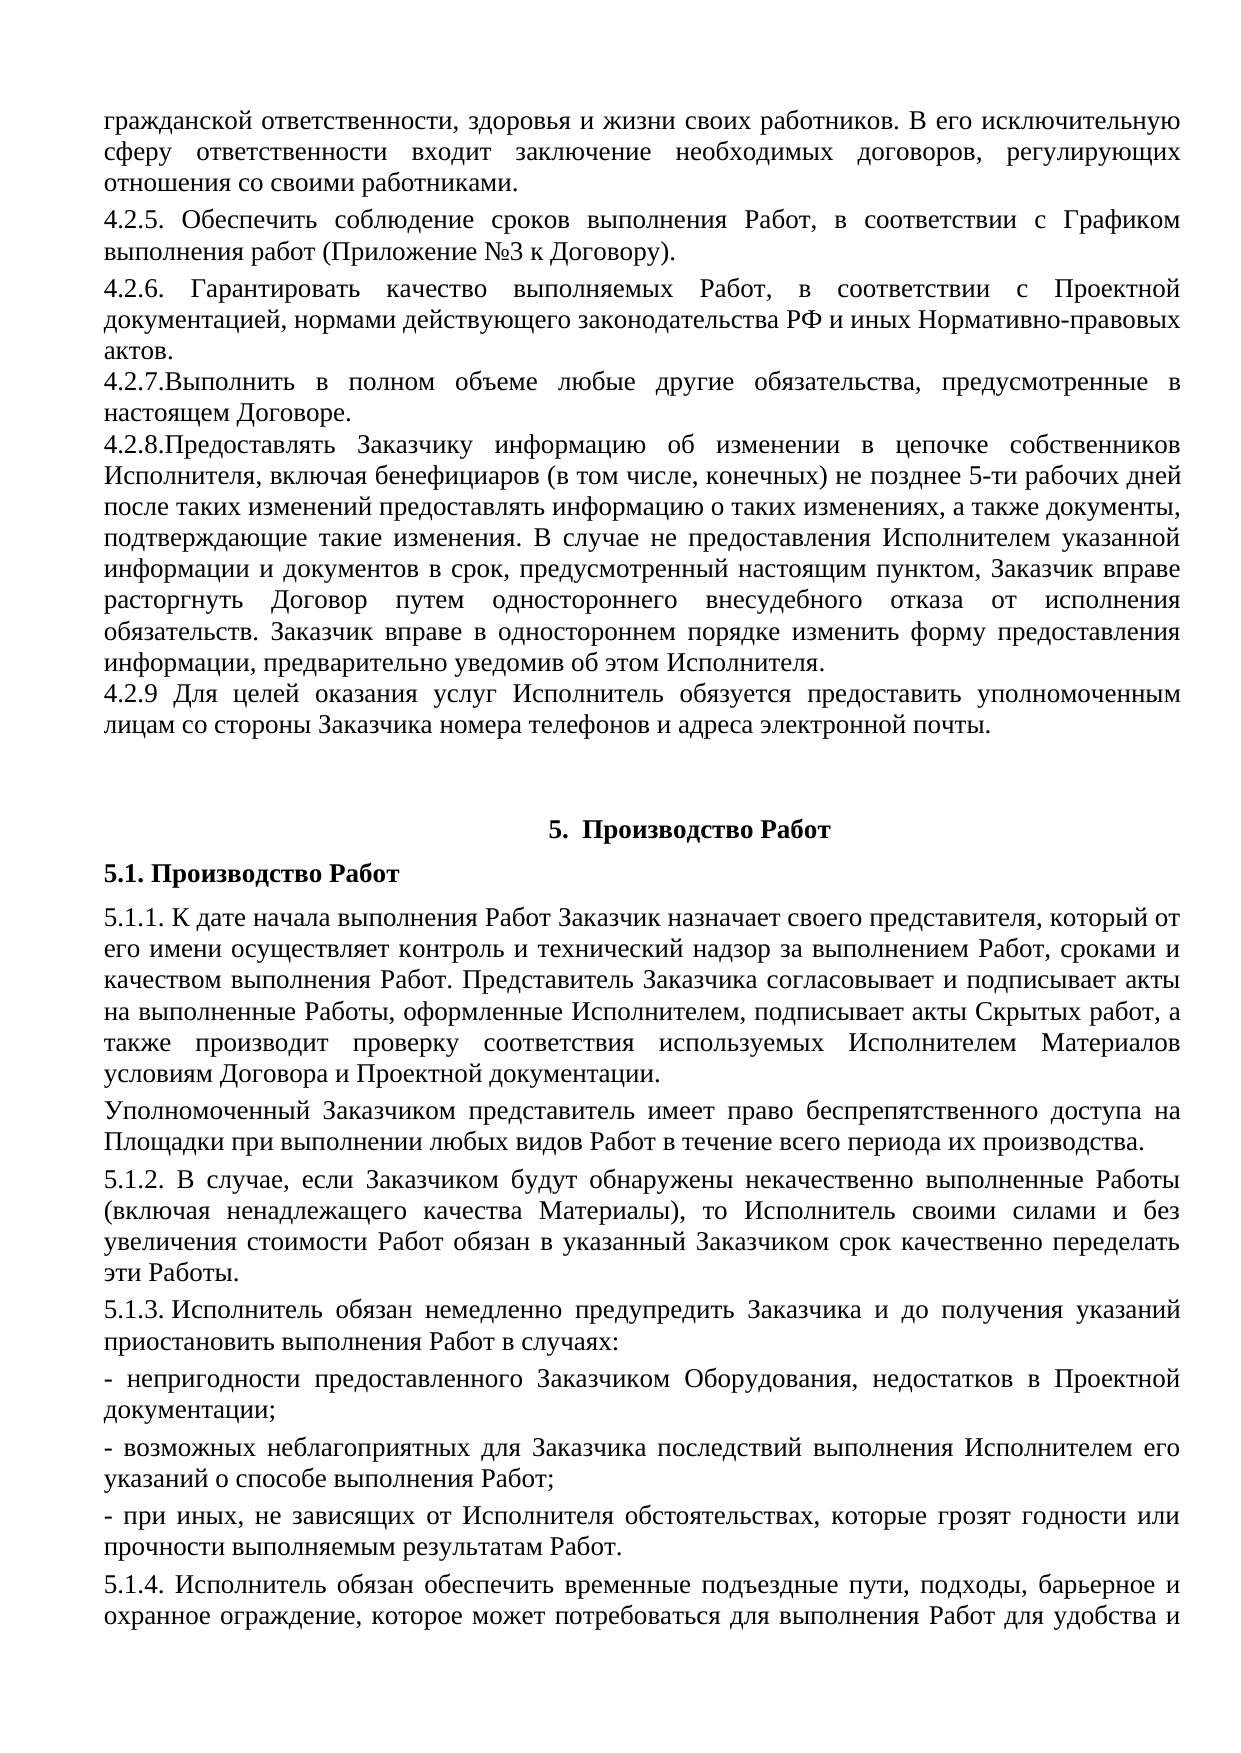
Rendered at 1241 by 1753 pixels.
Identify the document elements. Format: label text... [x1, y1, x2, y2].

text 4.2.5. Обеспечить соблюдение сроков выполнения Работ, в соответствии с Графиком выполнения работ (Приложение №3 к Договору). [103, 203, 1182, 266]
text 4.2.9 Для целей оказания услуг Исполнитель обязуется предоставить уполномоченным лицам со стороны Заказчика номера телефонов и адреса электронной почты. [103, 677, 1182, 739]
text 5.1.1. К дате начала выполнения Работ Заказчик назначает своего представителя, который от его имени осуществляет контроль и технический надзор за выполнением Работ, сроками и качеством выполнения Работ. Представитель Заказчика согласовывает и подписывает акты на выполненные Работы, оформленные Исполнителем, подписывает акты Скрытых работ, а также производит проверку соответствия используемых Исполнителем Материалов условиям Договора и Проектной документации. [103, 901, 1182, 1088]
text - при иных, не зависящих от Исполнителя обстоятельствах, которые грозят годности или прочности выполняемым результатам Работ. [103, 1499, 1182, 1562]
text 5.1.2. В случае, если Заказчиком будут обнаружены некачественно выполненные Работы (включая ненадлежащего качества Материалы), то Исполнитель своими силами и без увеличения стоимости Работ обязан в указанный Заказчиком срок качественно переделать эти Работы. [103, 1163, 1182, 1287]
text 5.1.3. Исполнитель обязан немедленно предупредить Заказчика и до получения указаний приостановить выполнения Работ в случаях: [103, 1294, 1182, 1356]
text 5. Производство Работ [197, 813, 1182, 844]
text Уполномоченный Заказчиком представитель имеет право беспрепятственного доступа на Площадки при выполнении любых видов Работ в течение всего периода их производства. [103, 1094, 1182, 1157]
text 4.2.8.Предоставлять Заказчику информацию об изменении в цепочке собственников Исполнителя, включая бенефициаров (в том числе, конечных) не позднее 5-ти рабочих дней после таких изменений предоставлять информацию о таких изменениях, а также документы, подтверждающие такие изменения. В случае не предоставления Исполнителем указанной информации и документов в срок, предусмотренный настоящим пунктом, Заказчик вправе расторгнуть Договор путем одностороннего внесудебного отказа от исполнения обязательств. Заказчик вправе в одностороннем порядке изменить форму предоставления информации, предварительно уведомив об этом Исполнителя. [103, 428, 1182, 677]
text 4.2.6. Гарантировать качество выполняемых Работ, в соответствии с Проектной документацией, нормами действующего законодательства РФ и иных Нормативно-правовых актов. [103, 272, 1182, 365]
text - возможных неблагоприятных для Заказчика последствий выполнения Исполнителем его указаний о способе выполнения Работ; [103, 1431, 1182, 1493]
text 4.2.7.Выполнить в полном объеме любые другие обязательства, предусмотренные в настоящем Договоре. [103, 365, 1182, 428]
text - непригодности предоставленного Заказчиком Оборудования, недостатков в Проектной документации; [103, 1362, 1182, 1424]
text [103, 104, 1182, 197]
text 5.1. Производство Работ [103, 857, 1182, 889]
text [103, 1568, 1182, 1630]
